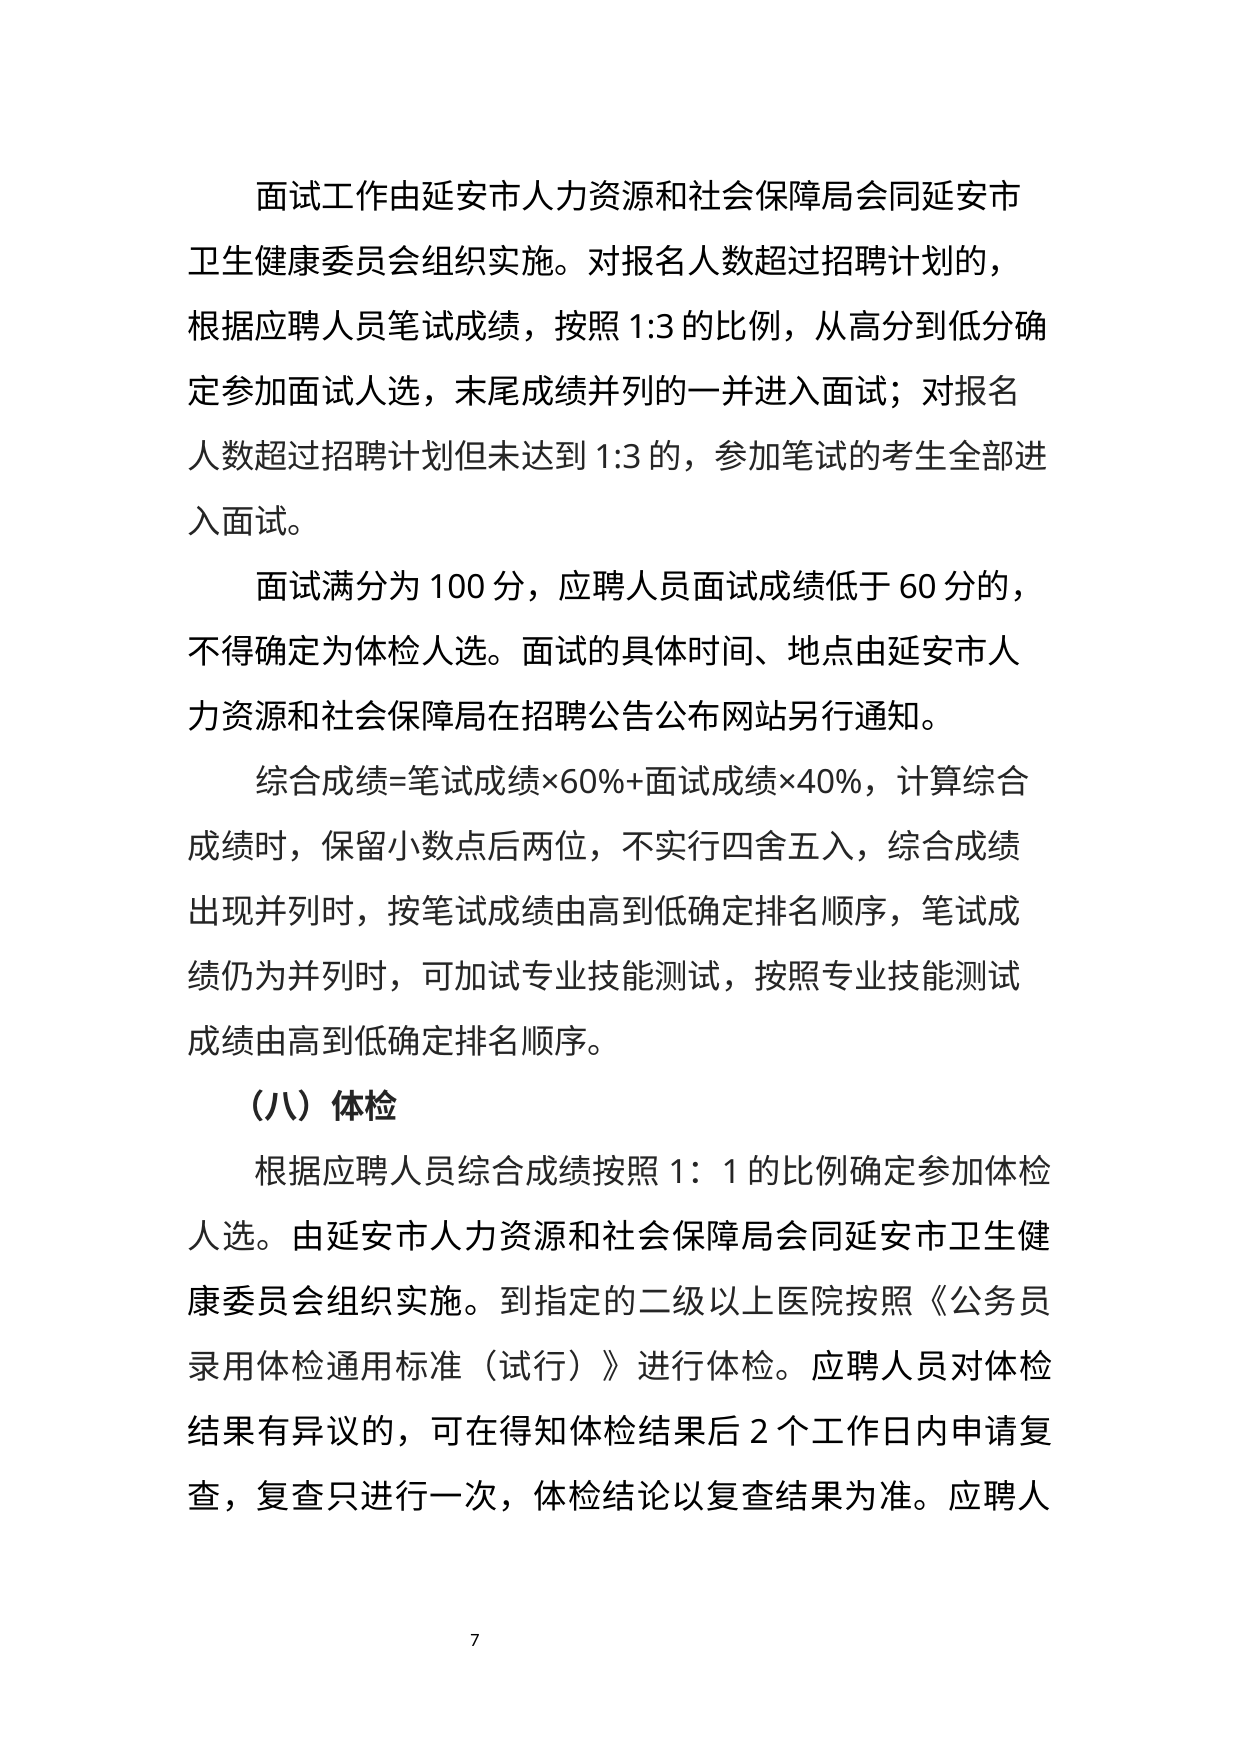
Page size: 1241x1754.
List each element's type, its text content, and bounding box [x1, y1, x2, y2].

text 面试满分为100分，应聘人员面试成绩低于60分的，不得确定为体检人选。面试的具体时间、地点由延安市人力资源和社会保障局在招聘公告公布网站另行通知。 [187, 552, 1053, 747]
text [187, 1137, 1053, 1527]
text （八）体检 [187, 1072, 1053, 1137]
text 综合成绩=笔试成绩×60%+面试成绩×40%，计算综合成绩时，保留小数点后两位，不实行四舍五入，综合成绩出现并列时，按笔试成绩由高到低确定排名顺序，笔试成绩仍为并列时，可加试专业技能测试，按照专业技能测试成绩由高到低确定排名顺序。 [187, 747, 1053, 1072]
text 面试工作由延安市人力资源和社会保障局会同延安市卫生健康委员会组织实施。对报名人数超过招聘计划的，根据应聘人员笔试成绩，按照1:3的比例，从高分到低分确定参加面试人选，末尾成绩并列的一并进入面试；对报名人数超过招聘计划但未达到1:3的，参加笔试的考生全部进入面试。 [187, 162, 1053, 552]
